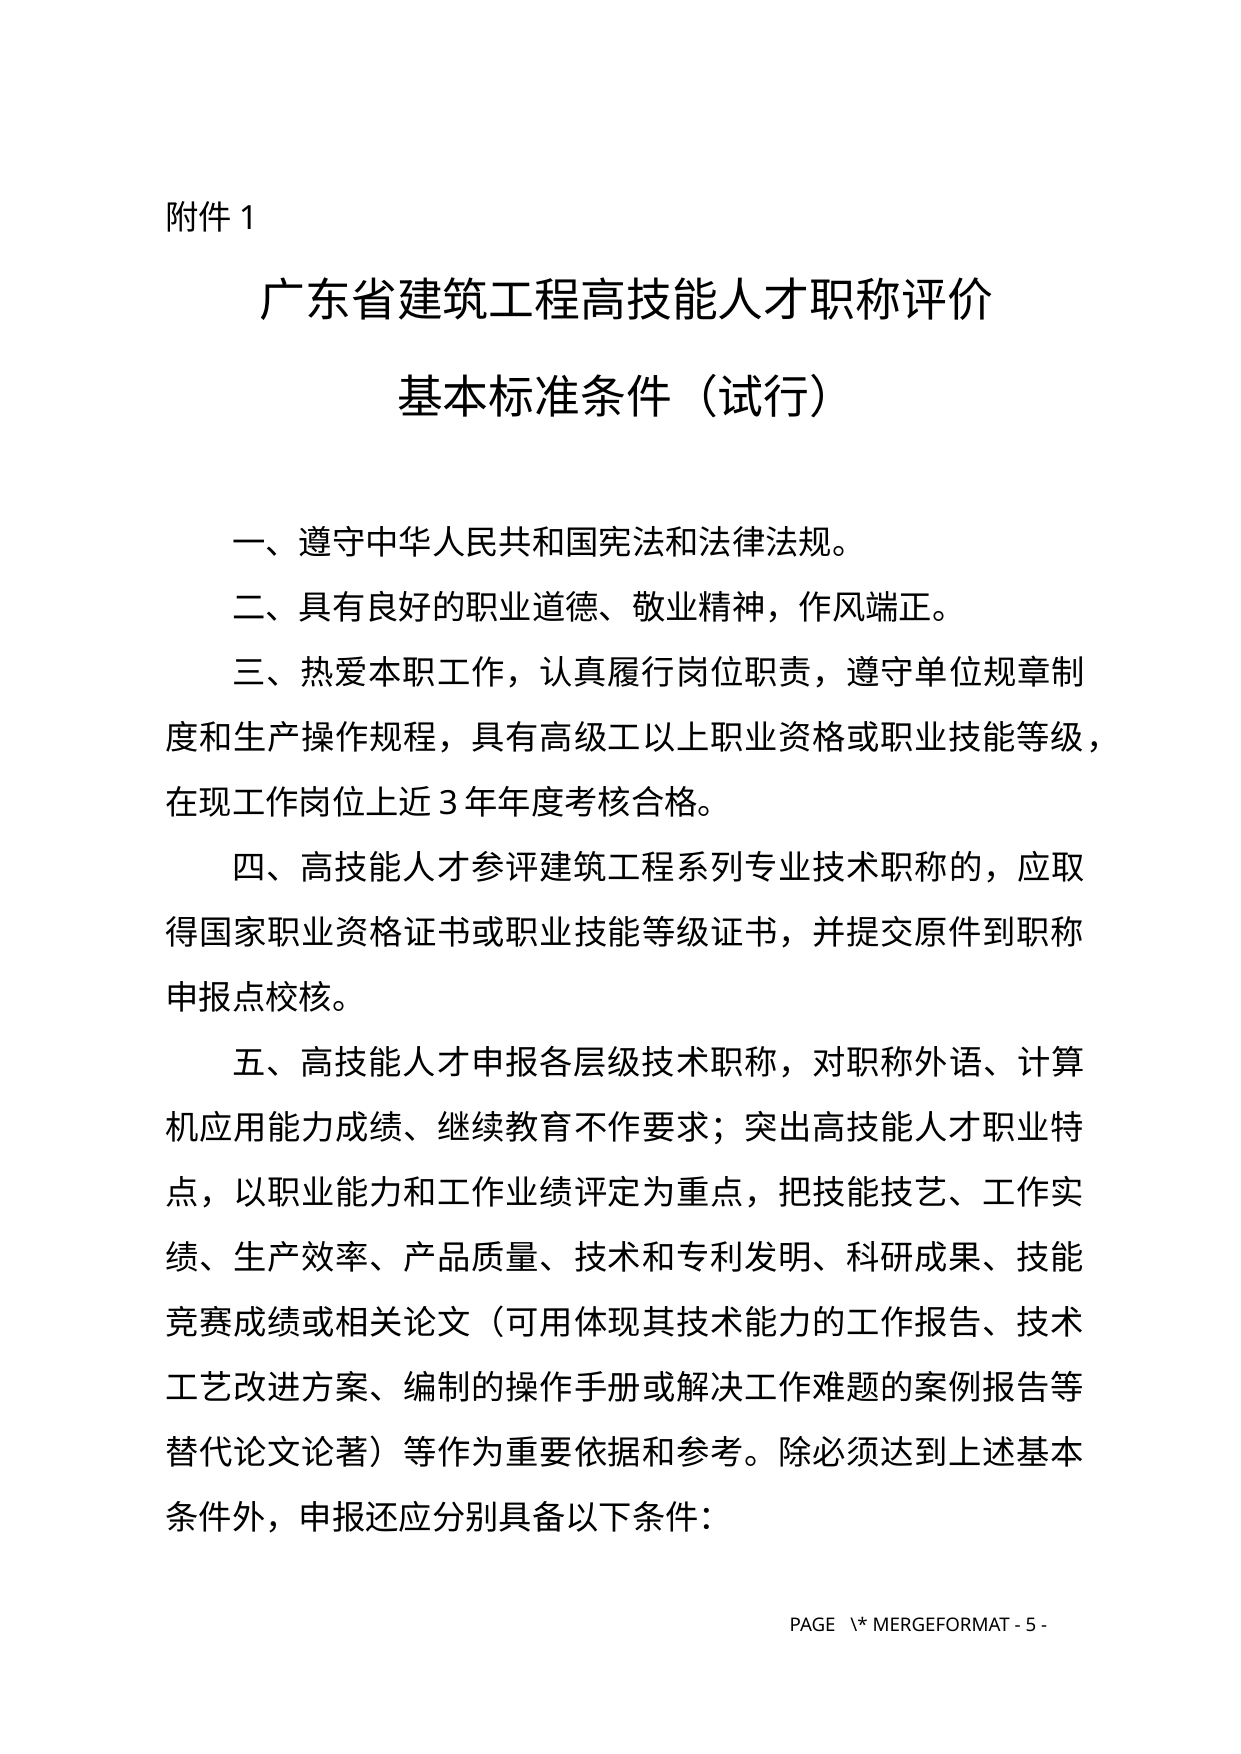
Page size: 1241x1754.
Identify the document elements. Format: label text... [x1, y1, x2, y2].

text 基本标准条件（试行） [165, 345, 1087, 442]
text 附件1 [165, 182, 1087, 247]
text 四、高技能人才参评建筑工程系列专业技术职称的，应取得国家职业资格证书或职业技能等级证书，并提交原件到职称申报点校核。 [165, 832, 1087, 1027]
text 三、热爱本职工作，认真履行岗位职责，遵守单位规章制度和生产操作规程，具有高级工以上职业资格或职业技能等级，在现工作岗位上近3年年度考核合格。 [165, 637, 1087, 832]
text 二、具有良好的职业道德、敬业精神，作风端正。 [165, 572, 1087, 637]
text 一、遵守中华人民共和国宪法和法律法规。 [165, 507, 1087, 572]
text 五、高技能人才申报各层级技术职称，对职称外语、计算机应用能力成绩、继续教育不作要求；突出高技能人才职业特点，以职业能力和工作业绩评定为重点，把技能技艺、工作实绩、生产效率、产品质量、技术和专利发明、科研成果、技能竞赛成绩或相关论文（可用体现其技术能力的工作报告、技术工艺改进方案、编制的操作手册或解决工作难题的案例报告等替代论文论著）等作为重要依据和参考。除必须达到上述基本条件外，申报还应分别具备以下条件： [165, 1027, 1087, 1547]
text 广东省建筑工程高技能人才职称评价 [165, 247, 1087, 345]
